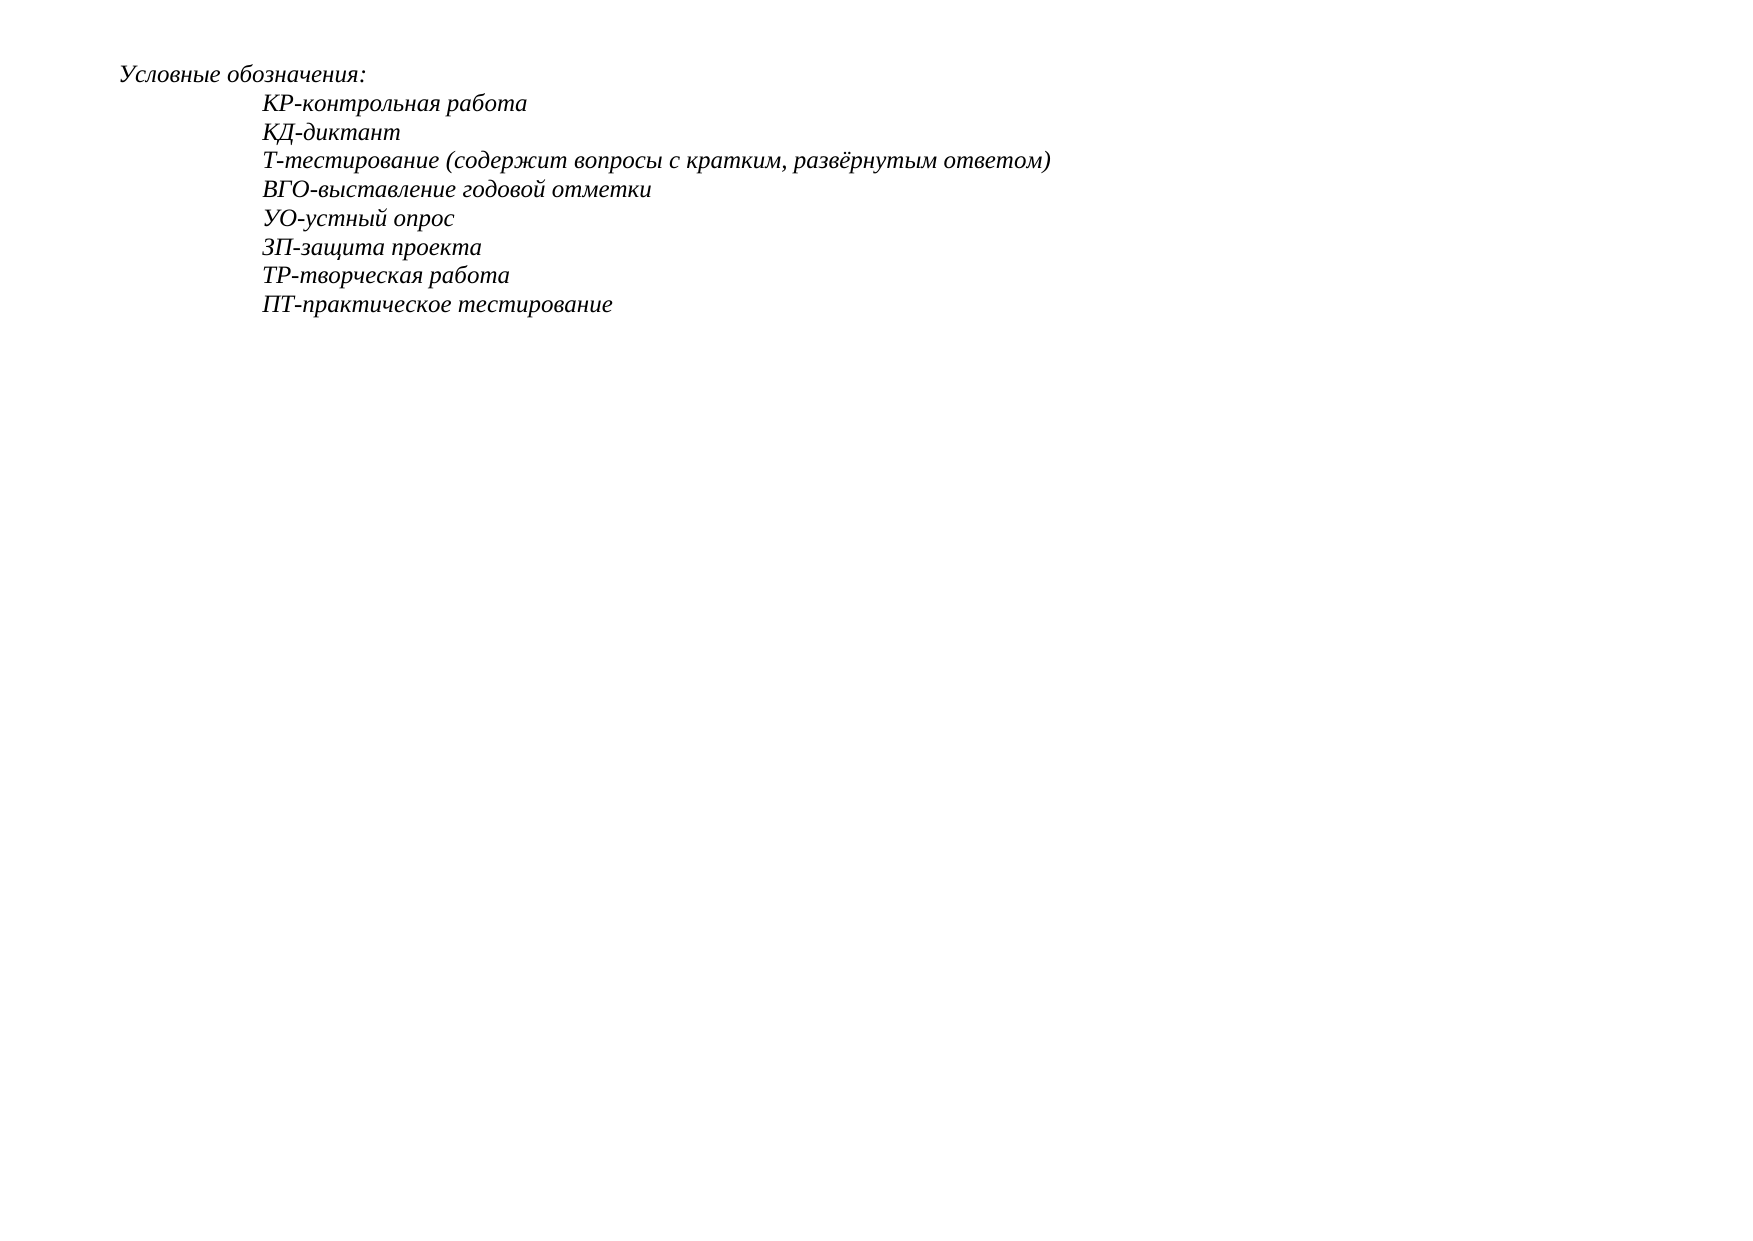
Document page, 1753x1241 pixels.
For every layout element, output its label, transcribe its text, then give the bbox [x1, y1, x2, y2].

text Условные обозначения: [118, 59, 1634, 88]
text УО-устный опрос [262, 203, 970, 232]
text Т-тестирование (содержит вопросы с кратким, развёрнутым ответом) [262, 145, 1561, 174]
text ВГО-выставление годовой отметки [262, 174, 1441, 203]
text КД-диктант [262, 117, 912, 145]
text ЗП-защита проекта [262, 232, 1634, 260]
text ТР-творческая работа [118, 260, 1044, 289]
text КР-контрольная работа [262, 88, 1044, 117]
text ПТ-практическое тестирование [262, 289, 1177, 318]
